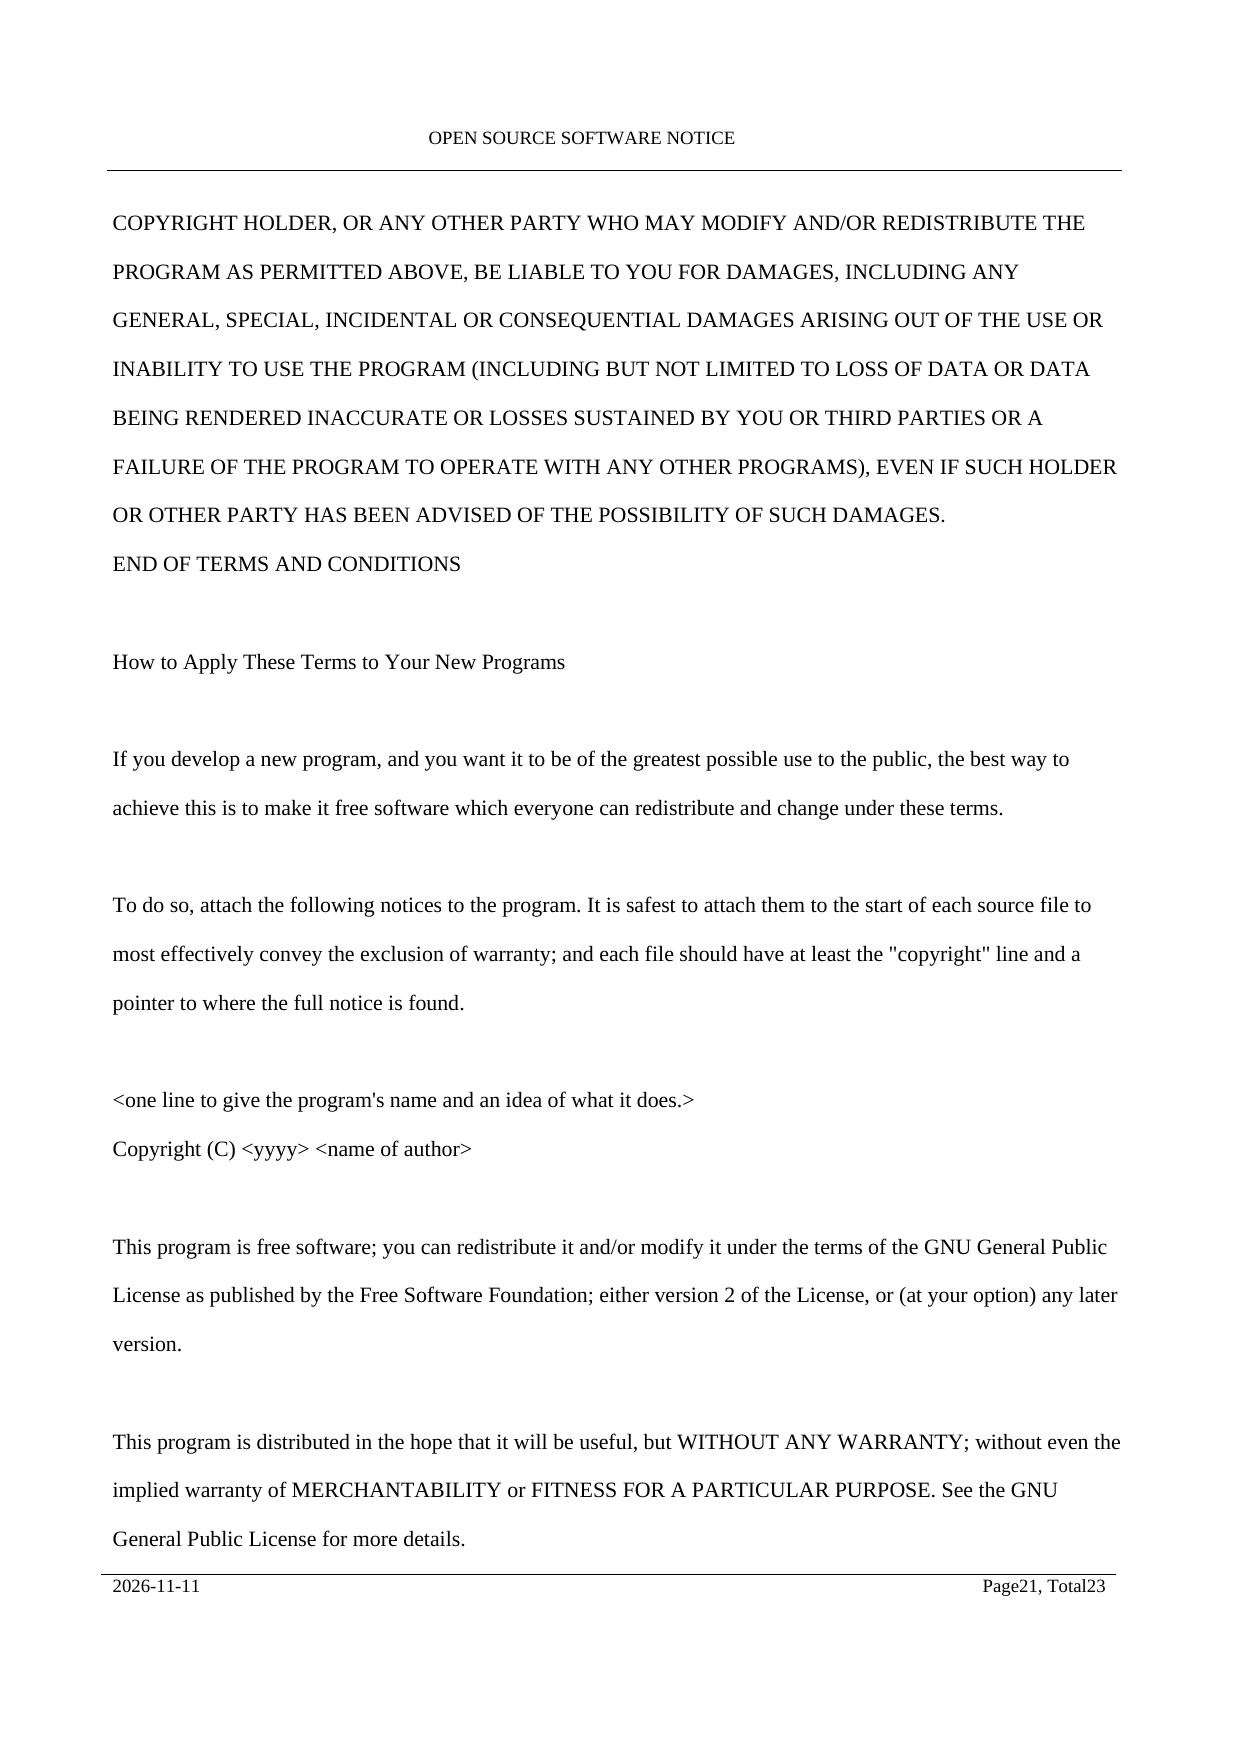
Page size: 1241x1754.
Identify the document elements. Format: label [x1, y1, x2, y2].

text [112, 206, 1128, 1555]
